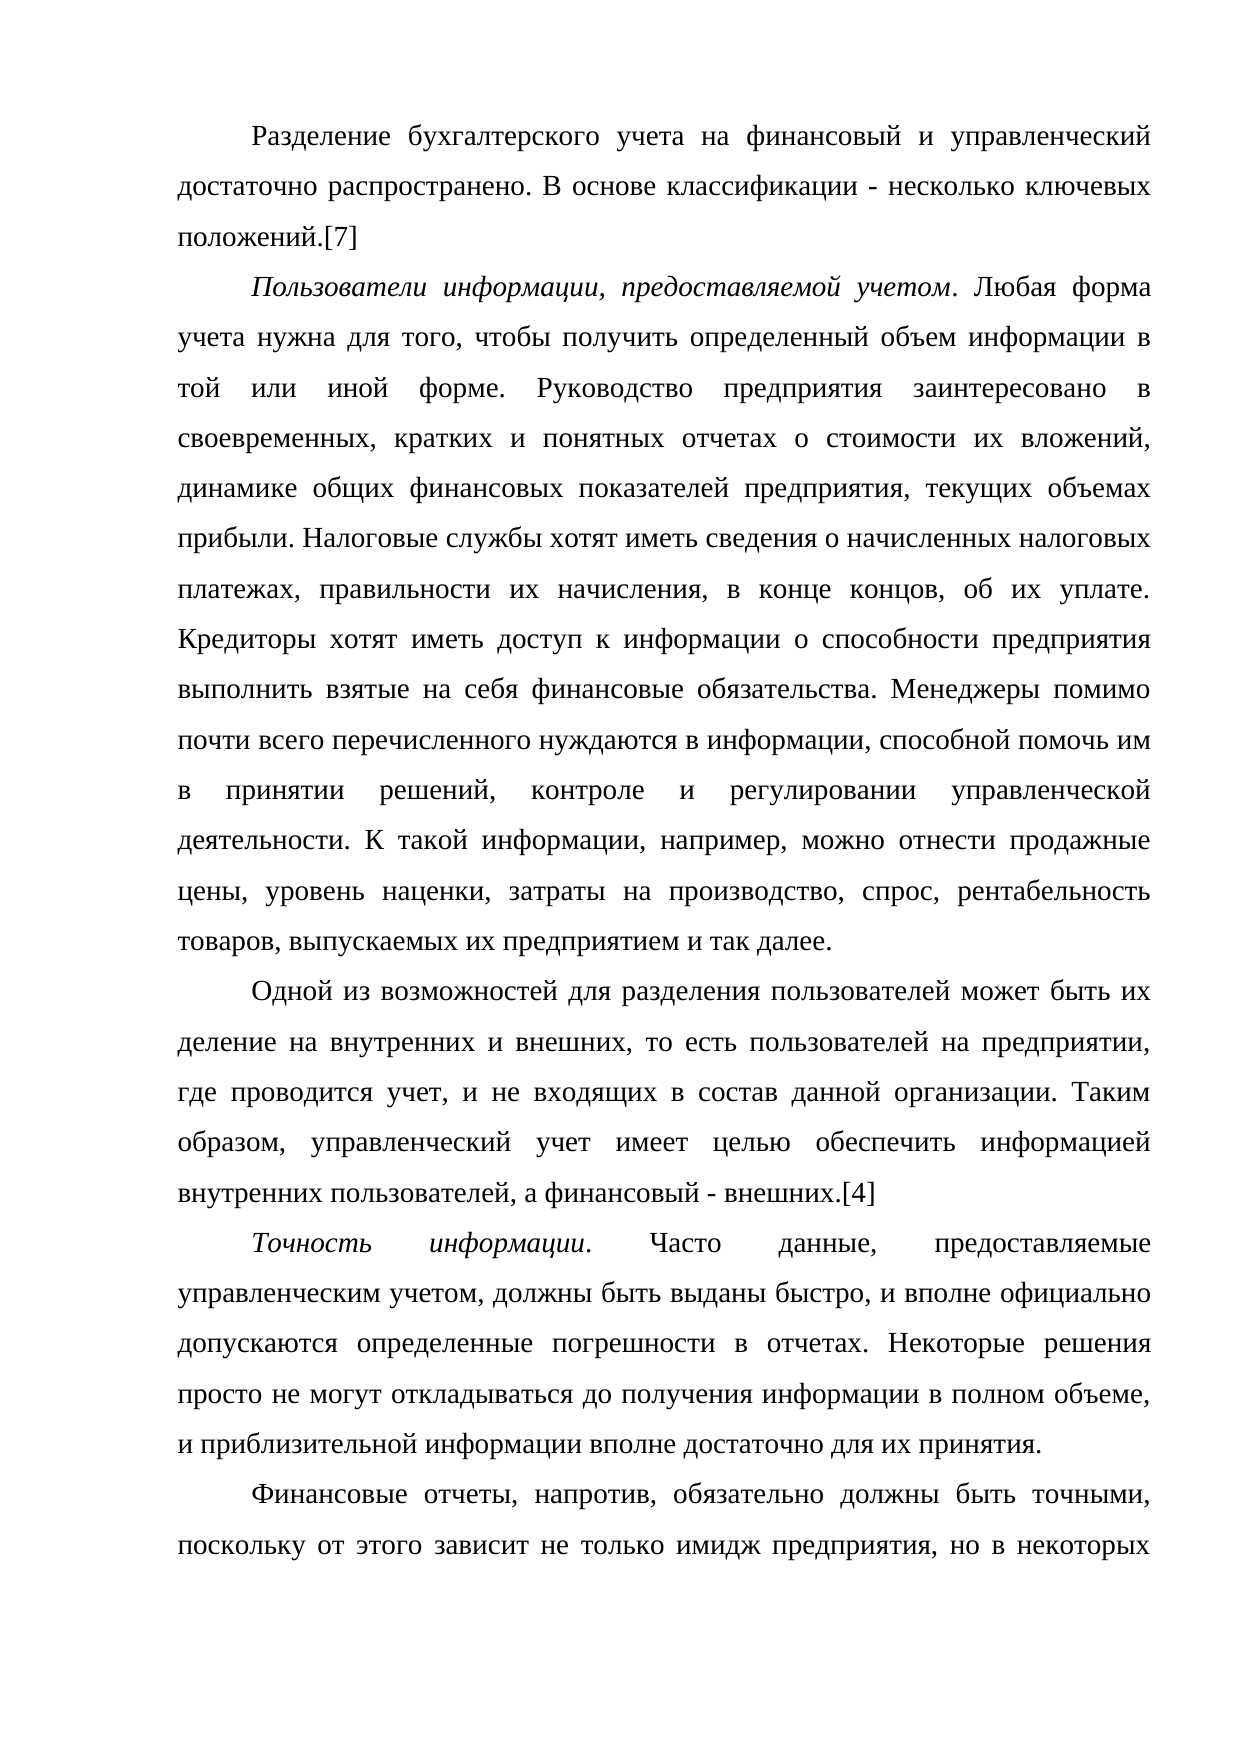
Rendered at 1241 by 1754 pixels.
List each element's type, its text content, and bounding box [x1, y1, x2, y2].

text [177, 1477, 1152, 1560]
text Разделение бухгалтерского учета на финансовый и управленческий достаточно распространено. В основе классификации - несколько ключевых положений.[7] [177, 118, 1152, 252]
text Пользователи информации, предоставляемой учетом. Любая форма учета нужна для того, чтобы получить определенный объем информации в той или иной форме. Руководство предприятия заинтересовано в своевременных, кратких и понятных отчетах о стоимости их вложений, динамике общих финансовых показателей предприятия, текущих объемах прибыли. Налоговые службы хотят иметь сведения о начисленных налоговых платежах, правильности их начисления, в конце концов, об их уплате. Кредиторы хотят иметь доступ к информации о способности предприятия выполнить взятые на себя финансовые обязательства. Менеджеры помимо почти всего перечисленного нуждаются в информации, способной помочь им в принятии решений, контроле и регулировании управленческой деятельности. К такой информации, например, можно отнести продажные цены, уровень наценки, затраты на производство, спрос, рентабельность товаров, выпускаемых их предприятием и так далее. [177, 269, 1152, 957]
text Точность информации. Часто данные, предоставляемые управленческим учетом, должны быть выданы быстро, и вполне официально допускаются определенные погрешности в отчетах. Некоторые решения просто не могут откладываться до получения информации в полном объеме, и приблизительной информации вполне достаточно для их принятия. [177, 1225, 1152, 1460]
text Одной из возможностей для разделения пользователей может быть их деление на внутренних и внешних, то есть пользователей на предприятии, где проводится учет, и не входящих в состав данной организации. Таким образом, управленческий учет имеет целью обеспечить информацией внутренних пользователей, а финансовый - внешних.[4] [177, 973, 1152, 1208]
